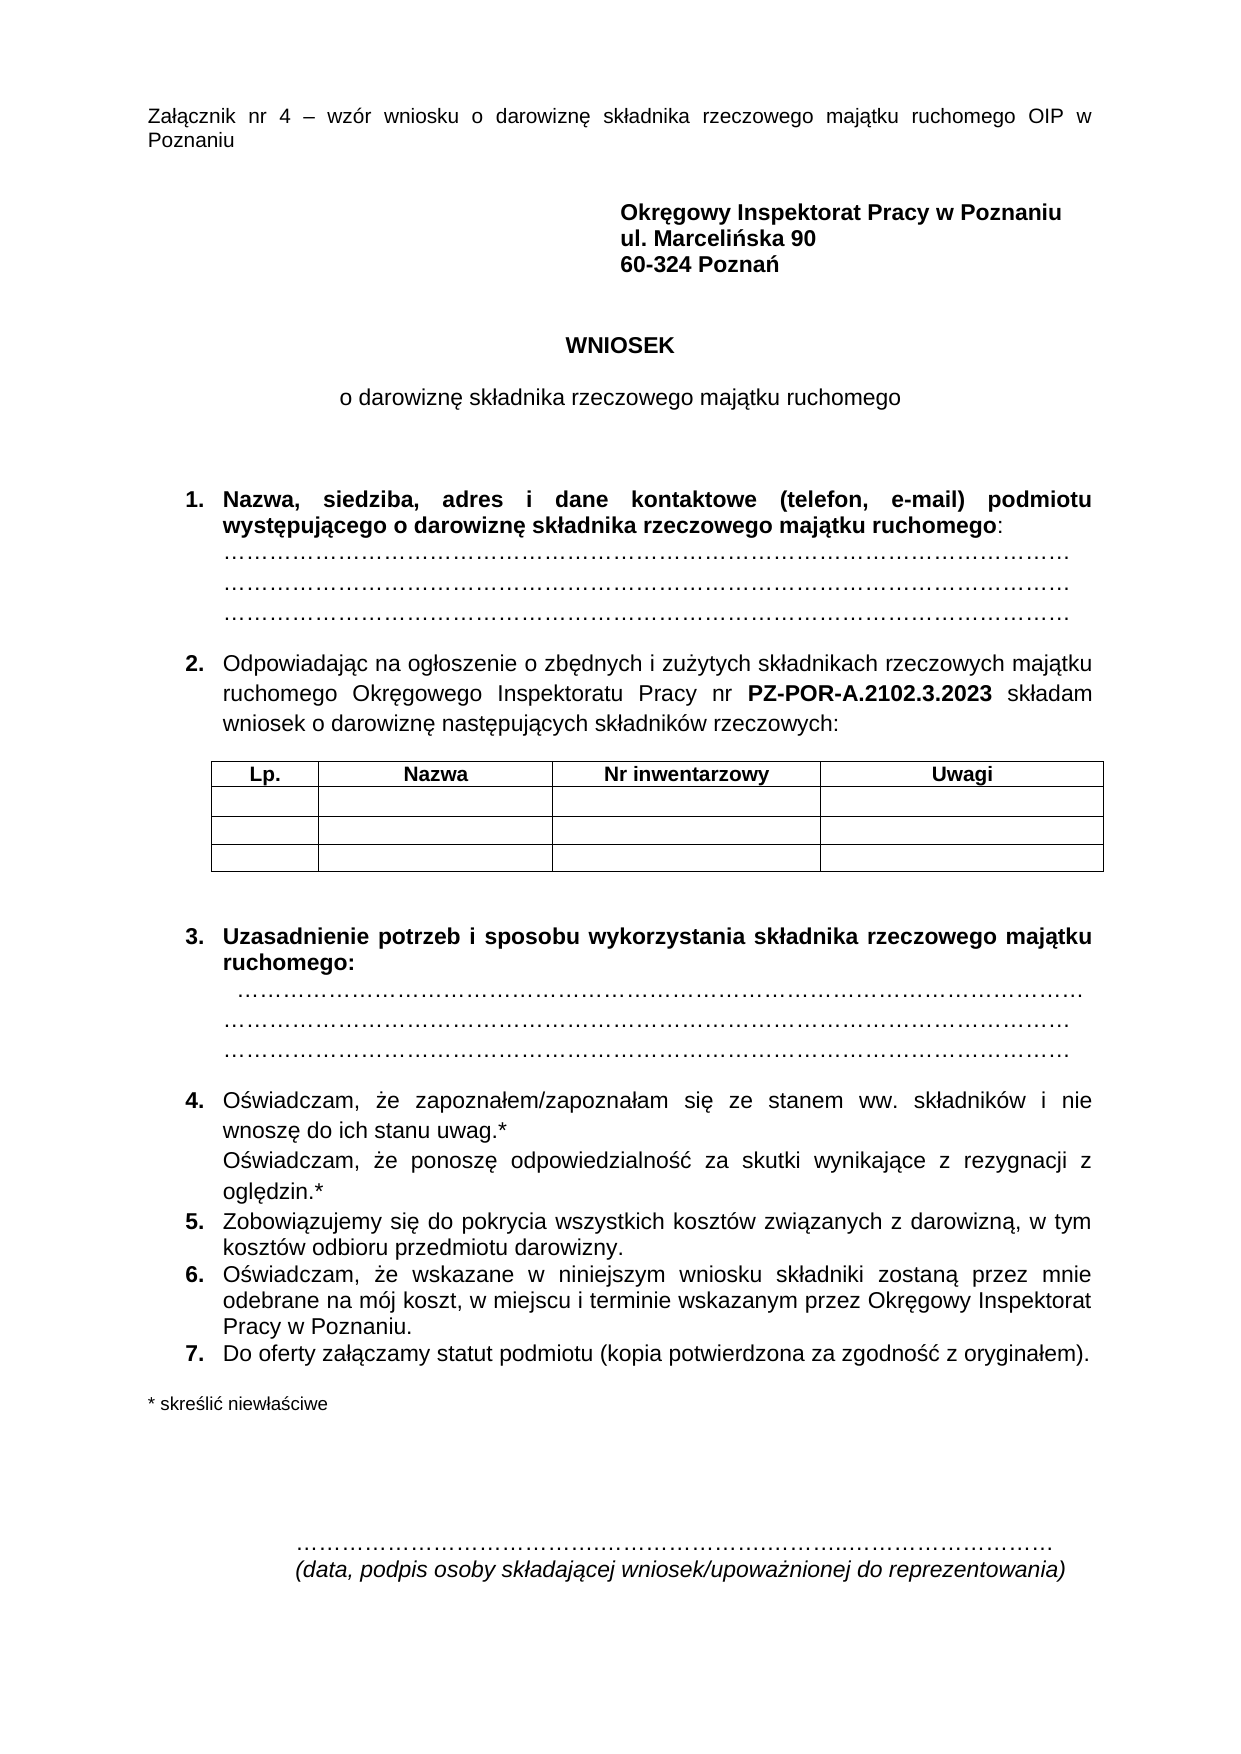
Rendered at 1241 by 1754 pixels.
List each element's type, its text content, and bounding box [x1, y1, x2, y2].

table_cell [212, 817, 318, 843]
text o darowiznę składnika rzeczowego majątku ruchomego [148, 383, 1093, 410]
table_cell [821, 817, 1103, 843]
table_header Lp. [212, 762, 318, 786]
table_cell [319, 817, 552, 843]
table_header Nr inwentarzowy [553, 762, 820, 786]
list Oświadczam, że wskazane w niniejszym wniosku składniki zostaną przez mnie odebrane na mój koszt, w miejscu i terminie wskazanym przez Okręgowy Inspektorat Pracy w Poznaniu. [185, 1261, 1093, 1340]
list Oświadczam, że zapoznałem/zapoznałam się ze stanem ww. składników i nie wnoszę do ich stanu uwag.* [185, 1087, 1093, 1144]
list Do oferty załączamy statut podmiotu (kopia potwierdzona za zgodność z oryginałem). [185, 1340, 1093, 1366]
text 60-324 Poznań [546, 251, 1093, 278]
list Odpowiadając na ogłoszenie o zbędnych i zużytych składnikach rzeczowych majątku ruchomego Okręgowego Inspektoratu Pracy nr PZ-POR-A.2102.3.2023 składam wniosek o darowiznę następujących składników rzeczowych: [185, 650, 1093, 737]
table_header Nazwa [319, 762, 552, 786]
text * skreślić niewłaściwe [148, 1392, 1093, 1414]
list Nazwa, siedziba, adres i dane kontaktowe (telefon, e-mail) podmiotu występującego o darowiznę składnika rzeczowego majątku ruchomego: [185, 486, 1093, 538]
text ul. Marcelińska 90 [620, 225, 1093, 251]
table_cell [821, 787, 1103, 816]
list Oświadczam, że ponoszę odpowiedzialność za skutki wynikające z rezygnacji z oględzin.* [223, 1147, 1093, 1204]
table_cell [319, 787, 552, 816]
list Zobowiązujemy się do pokrycia wszystkich kosztów związanych z darowizną, w tym kosztów odbioru przedmiotu darowizny. [185, 1208, 1093, 1261]
table_cell [212, 787, 318, 816]
table_cell [553, 787, 820, 816]
list Uzasadnienie potrzeb i sposobu wykorzystania składnika rzeczowego majątku ruchomego: [185, 923, 1093, 976]
table_cell [821, 845, 1103, 871]
text Okręgowy Inspektorat Pracy w Poznaniu [546, 198, 1093, 225]
table_header Uwagi [821, 762, 1103, 786]
text Załącznik nr 4 – wzór wniosku o darowiznę składnika rzeczowego majątku ruchomego OIP w Poznaniu [148, 103, 1093, 151]
table_cell [212, 845, 318, 871]
text ………………………………….………………….………..……………………… (data, podpis osoby składającej wniosek/upoważnionej do reprezentowania) [295, 1529, 1093, 1582]
table_cell [553, 845, 820, 871]
table_cell [319, 845, 552, 871]
text WNIOSEK [148, 332, 1093, 359]
text ……………………………………………………………………………………………………………………………………………………………………………………………………………………………………………………………………………………………………… [223, 976, 1093, 1062]
text ……………………………………………………………………………………………………………………………………………………………………………………………………………………………………………………………………………………………………… [223, 538, 1093, 625]
table_cell [553, 817, 820, 843]
